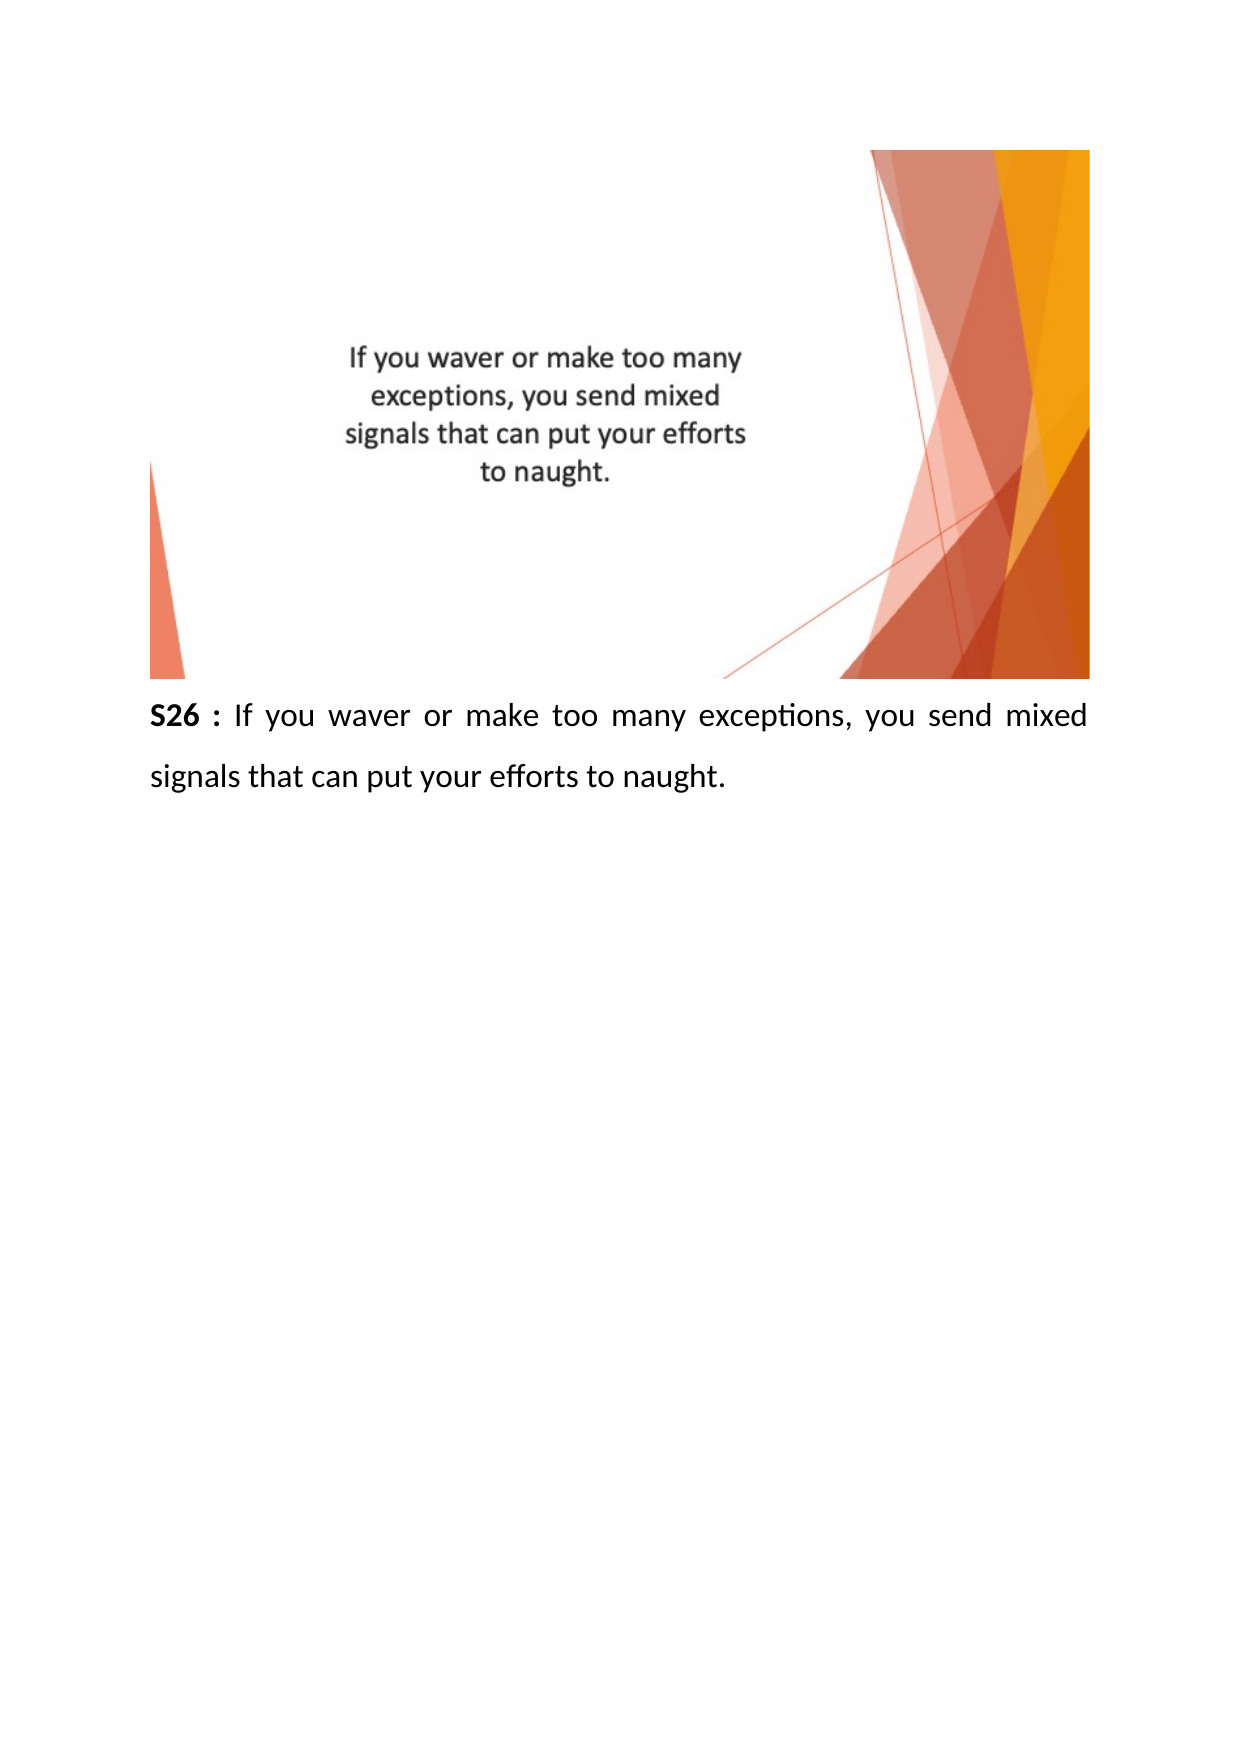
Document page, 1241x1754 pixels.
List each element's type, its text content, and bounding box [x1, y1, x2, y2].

text S26 : If you waver or make too many exceptions, you send mixed signals that can put your efforts to naught. [150, 694, 1090, 796]
picture [150, 150, 1090, 679]
